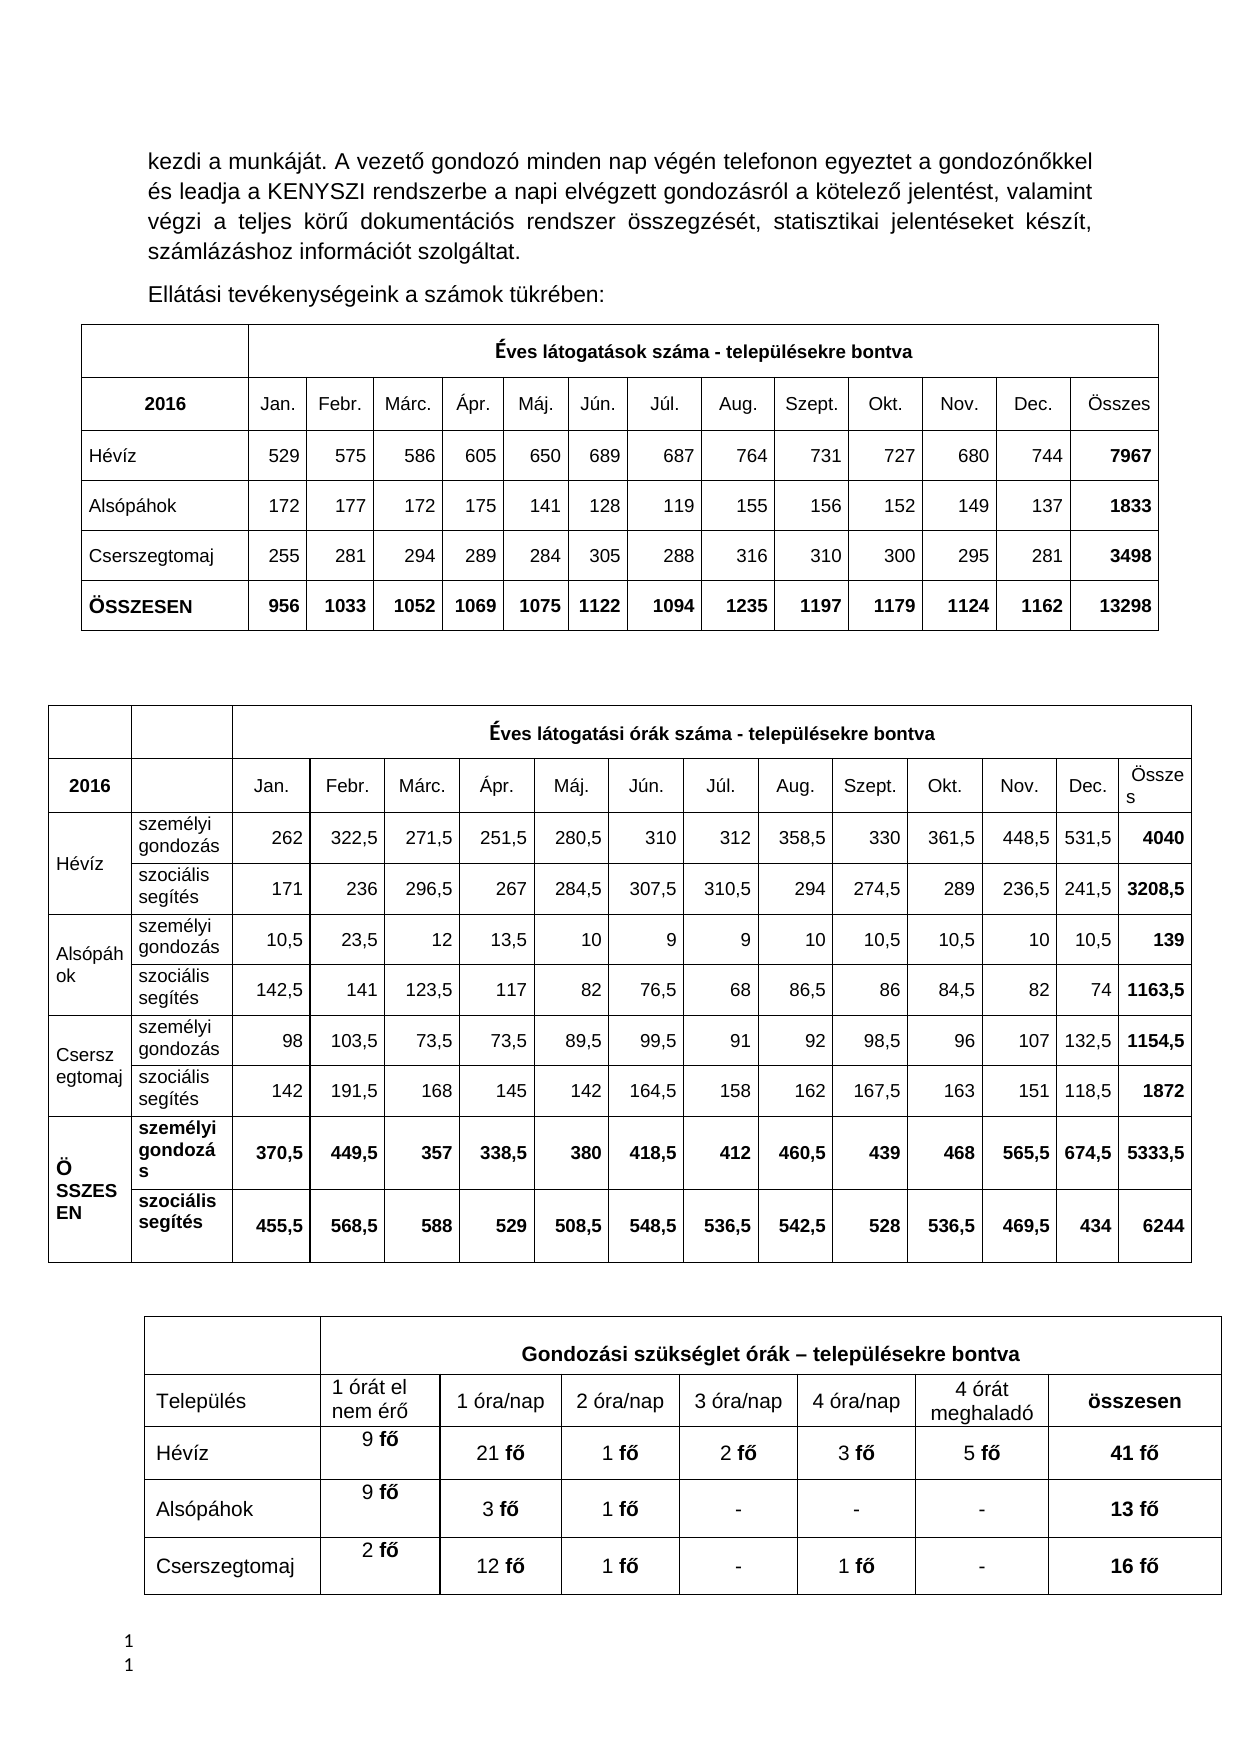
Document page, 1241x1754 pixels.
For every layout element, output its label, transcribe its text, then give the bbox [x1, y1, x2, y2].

table_cell 1124 [923, 581, 996, 630]
table_cell 568,5 [311, 1190, 384, 1262]
table_cell 6244 [1119, 1190, 1191, 1262]
table_cell 5333,5 [1119, 1117, 1191, 1188]
table_cell 455,5 [233, 1190, 309, 1262]
table_cell 107 [983, 1016, 1056, 1065]
table_cell 9 fő [321, 1427, 439, 1479]
table_cell 86,5 [759, 965, 832, 1015]
table_cell 13298 [1071, 581, 1158, 630]
table_cell 3 óra/nap [680, 1375, 797, 1426]
table_cell 294 [374, 531, 442, 580]
table_cell 412 [684, 1117, 758, 1188]
table_cell 295 [923, 531, 996, 580]
table_cell Febr. [307, 378, 373, 430]
table_cell 118,5 [1057, 1066, 1118, 1116]
table_cell 10,5 [833, 915, 907, 964]
table_cell 468 [908, 1117, 982, 1188]
table_cell 99,5 [609, 1016, 683, 1065]
table_cell - [680, 1480, 797, 1537]
table_cell 82 [535, 965, 608, 1015]
table_cell 731 [775, 431, 848, 480]
table_cell Cserszegtomaj [145, 1538, 320, 1594]
table_cell 137 [997, 481, 1070, 530]
table_cell 2016 [49, 759, 131, 812]
table_cell 274,5 [833, 864, 907, 913]
table_cell 542,5 [759, 1190, 832, 1262]
table_cell összesen [1049, 1375, 1221, 1426]
table_cell 175 [443, 481, 503, 530]
table_cell 92 [759, 1016, 832, 1065]
table_cell 310 [609, 813, 683, 863]
table_cell 536,5 [684, 1190, 758, 1262]
table_cell 3 fő [798, 1427, 915, 1479]
table_cell 12 [385, 915, 459, 964]
table_cell Júl. [684, 759, 758, 812]
table_cell 167,5 [833, 1066, 907, 1116]
table_cell 1235 [702, 581, 774, 630]
table_cell 3498 [1071, 531, 1158, 580]
table_cell 357 [385, 1117, 459, 1188]
table_cell Hévíz [49, 813, 131, 913]
table_cell 132,5 [1057, 1016, 1118, 1065]
table_cell 82 [983, 965, 1056, 1015]
table_cell 168 [385, 1066, 459, 1116]
table_cell 2016 [82, 378, 248, 430]
table_cell személyi gondozás [132, 813, 232, 863]
table_cell 89,5 [535, 1016, 608, 1065]
table_cell Összes [1071, 378, 1158, 430]
table_cell 10,5 [1057, 915, 1118, 964]
table_cell Ápr. [460, 759, 534, 812]
table_cell szociális segítés [132, 864, 232, 913]
table_cell 91 [684, 1016, 758, 1065]
table_cell 281 [307, 531, 373, 580]
table_cell 358,5 [759, 813, 832, 863]
table_cell Hévíz [82, 431, 248, 480]
table_cell 76,5 [609, 965, 683, 1015]
table_header Gondozási szükséglet órák – településekre bontva [321, 1317, 1221, 1373]
table_cell 158 [684, 1066, 758, 1116]
table_cell szociális segítés [132, 1066, 232, 1116]
table_cell 13,5 [460, 915, 534, 964]
table_cell - [680, 1538, 797, 1594]
table_cell 449,5 [311, 1117, 384, 1188]
table_cell 307,5 [609, 864, 683, 913]
table_cell 2 fő [321, 1538, 439, 1594]
table_header Éves látogatási órák száma - településekre bontva [233, 706, 1191, 758]
table_cell személyi gondozás [132, 915, 232, 964]
table_cell Okt. [908, 759, 982, 812]
table_cell 1197 [775, 581, 848, 630]
table_cell 294 [759, 864, 832, 913]
table_cell 316 [702, 531, 774, 580]
table_cell 764 [702, 431, 774, 480]
table_cell 10 [759, 915, 832, 964]
table_cell 1 fő [562, 1480, 679, 1537]
table_cell 1179 [849, 581, 922, 630]
table_cell Jún. [609, 759, 683, 812]
table_cell 680 [923, 431, 996, 480]
table_cell Júl. [628, 378, 701, 430]
table_cell 689 [569, 431, 627, 480]
table_cell Dec. [1057, 759, 1118, 812]
table_cell 370,5 [233, 1117, 309, 1188]
table_cell 288 [628, 531, 701, 580]
table_cell 171 [233, 864, 309, 913]
table_cell 508,5 [535, 1190, 608, 1262]
table_cell 322,5 [311, 813, 384, 863]
table_cell 586 [374, 431, 442, 480]
table_cell 1162 [997, 581, 1070, 630]
table_cell személyi gondozás [132, 1117, 232, 1188]
table_cell Szept. [833, 759, 907, 812]
table_cell 267 [460, 864, 534, 913]
table_cell személyi gondozás [132, 1016, 232, 1065]
table_cell Márc. [374, 378, 442, 430]
table_cell 588 [385, 1190, 459, 1262]
table_cell Dec. [997, 378, 1070, 430]
table_cell Máj. [504, 378, 568, 430]
table_cell 529 [249, 431, 306, 480]
table_cell 10,5 [233, 915, 309, 964]
table_cell Alsópáhok [49, 915, 131, 1015]
table_cell 4040 [1119, 813, 1191, 863]
table_cell Ápr. [443, 378, 503, 430]
table_cell 674,5 [1057, 1117, 1118, 1188]
table_cell Hévíz [145, 1427, 320, 1479]
table_cell 2 óra/nap [562, 1375, 679, 1426]
text Ellátási tevékenységeink a számok tükrében: [148, 281, 1093, 307]
table_cell 117 [460, 965, 534, 1015]
table_cell 177 [307, 481, 373, 530]
table_cell 605 [443, 431, 503, 480]
table_cell Cserszegtomaj [82, 531, 248, 580]
table_cell 1 fő [562, 1538, 679, 1594]
table_cell 7967 [1071, 431, 1158, 480]
table_cell 141 [311, 965, 384, 1015]
table_cell 164,5 [609, 1066, 683, 1116]
table_cell 439 [833, 1117, 907, 1188]
table_cell 1094 [628, 581, 701, 630]
table_cell 251,5 [460, 813, 534, 863]
table_cell 155 [702, 481, 774, 530]
table_cell 1 óra/nap [441, 1375, 561, 1426]
table_cell 41 fő [1049, 1427, 1221, 1479]
table_cell 330 [833, 813, 907, 863]
table_cell 1872 [1119, 1066, 1191, 1116]
table_cell 119 [628, 481, 701, 530]
table_cell 142,5 [233, 965, 309, 1015]
table_cell 255 [249, 531, 306, 580]
table_cell Jún. [569, 378, 627, 430]
table_header [145, 1317, 320, 1373]
table_cell 123,5 [385, 965, 459, 1015]
table_cell 305 [569, 531, 627, 580]
table_cell 361,5 [908, 813, 982, 863]
table_cell 73,5 [385, 1016, 459, 1065]
table_cell 141 [504, 481, 568, 530]
table_cell 528 [833, 1190, 907, 1262]
table_cell Máj. [535, 759, 608, 812]
table_cell 9 [684, 915, 758, 964]
table_cell 73,5 [460, 1016, 534, 1065]
table_cell 289 [443, 531, 503, 580]
table_cell 145 [460, 1066, 534, 1116]
table_cell 9 [609, 915, 683, 964]
table_header Éves látogatások száma - településekre bontva [249, 325, 1158, 377]
table_cell 289 [908, 864, 982, 913]
table_cell 1069 [443, 581, 503, 630]
table_cell Cserszegtomaj [49, 1016, 131, 1116]
table_cell - [798, 1480, 915, 1537]
table_cell 5 fő [916, 1427, 1048, 1479]
table_cell 4 órát meghaladó [916, 1375, 1048, 1426]
table_cell 86 [833, 965, 907, 1015]
table_cell 262 [233, 813, 309, 863]
table_cell 2 fő [680, 1427, 797, 1479]
table_cell Nov. [983, 759, 1056, 812]
table_cell 448,5 [983, 813, 1056, 863]
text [148, 148, 1093, 264]
table_cell 139 [1119, 915, 1191, 964]
table_header [49, 706, 131, 758]
table_cell 687 [628, 431, 701, 480]
table_cell 191,5 [311, 1066, 384, 1116]
table_cell 128 [569, 481, 627, 530]
table_cell 650 [504, 431, 568, 480]
table_cell 281 [997, 531, 1070, 580]
table_cell 548,5 [609, 1190, 683, 1262]
table_cell Okt. [849, 378, 922, 430]
table_cell 744 [997, 431, 1070, 480]
table_cell szociális segítés [132, 1190, 232, 1262]
table_cell 1075 [504, 581, 568, 630]
table_cell 1122 [569, 581, 627, 630]
table_cell 12 fő [441, 1538, 561, 1594]
table_cell 74 [1057, 965, 1118, 1015]
table_cell 98 [233, 1016, 309, 1065]
table_cell 3208,5 [1119, 864, 1191, 913]
table_cell 536,5 [908, 1190, 982, 1262]
table_cell 13 fő [1049, 1480, 1221, 1537]
table_cell 236 [311, 864, 384, 913]
table_cell Alsópáhok [145, 1480, 320, 1537]
table_cell 296,5 [385, 864, 459, 913]
table_cell 529 [460, 1190, 534, 1262]
table_cell 172 [374, 481, 442, 530]
table_cell 21 fő [441, 1427, 561, 1479]
table_header [82, 325, 248, 377]
table_cell Márc. [385, 759, 459, 812]
table_cell 1 fő [562, 1427, 679, 1479]
table_cell ÖSSZESEN [49, 1117, 131, 1262]
table_cell 338,5 [460, 1117, 534, 1188]
table_cell 956 [249, 581, 306, 630]
table_cell 156 [775, 481, 848, 530]
table_cell 1833 [1071, 481, 1158, 530]
table_cell 1 órát el nem érő [321, 1375, 439, 1426]
table_cell 727 [849, 431, 922, 480]
table_cell 68 [684, 965, 758, 1015]
table_cell 271,5 [385, 813, 459, 863]
table_cell 312 [684, 813, 758, 863]
table_cell 418,5 [609, 1117, 683, 1188]
table_cell 10 [535, 915, 608, 964]
table_cell Település [145, 1375, 320, 1426]
table_cell 163 [908, 1066, 982, 1116]
table_cell - [916, 1480, 1048, 1537]
table_cell 103,5 [311, 1016, 384, 1065]
table_cell Aug. [759, 759, 832, 812]
table_cell - [916, 1538, 1048, 1594]
table_cell 434 [1057, 1190, 1118, 1262]
table_cell 9 fő [321, 1480, 439, 1537]
table_cell 151 [983, 1066, 1056, 1116]
table_cell 241,5 [1057, 864, 1118, 913]
table_cell 236,5 [983, 864, 1056, 913]
table_cell 310,5 [684, 864, 758, 913]
table_cell Jan. [249, 378, 306, 430]
table_cell 1163,5 [1119, 965, 1191, 1015]
table_cell [132, 759, 232, 812]
table_cell 284,5 [535, 864, 608, 913]
table_cell 565,5 [983, 1117, 1056, 1188]
table_cell szociális segítés [132, 965, 232, 1015]
table_cell 380 [535, 1117, 608, 1188]
table_cell 1033 [307, 581, 373, 630]
table_cell 300 [849, 531, 922, 580]
table_header [132, 706, 232, 758]
table_cell Szept. [775, 378, 848, 430]
table_cell 4 óra/nap [798, 1375, 915, 1426]
table_cell 172 [249, 481, 306, 530]
table_cell 84,5 [908, 965, 982, 1015]
table_cell 575 [307, 431, 373, 480]
table_cell 152 [849, 481, 922, 530]
table_cell 10 [983, 915, 1056, 964]
table_cell Alsópáhok [82, 481, 248, 530]
table_cell 531,5 [1057, 813, 1118, 863]
table_cell 280,5 [535, 813, 608, 863]
table_cell 98,5 [833, 1016, 907, 1065]
table_cell 3 fő [441, 1480, 561, 1537]
table_cell 23,5 [311, 915, 384, 964]
table_cell 310 [775, 531, 848, 580]
table_cell Nov. [923, 378, 996, 430]
table_cell 162 [759, 1066, 832, 1116]
table_cell 284 [504, 531, 568, 580]
table_cell 142 [233, 1066, 309, 1116]
table_cell 1 fő [798, 1538, 915, 1594]
table_cell 96 [908, 1016, 982, 1065]
table_cell 149 [923, 481, 996, 530]
table_cell 10,5 [908, 915, 982, 964]
table_cell 142 [535, 1066, 608, 1116]
table_cell Febr. [311, 759, 384, 812]
table_cell Összes [1119, 759, 1191, 812]
table_cell Jan. [233, 759, 309, 812]
table_cell 1154,5 [1119, 1016, 1191, 1065]
table_cell 469,5 [983, 1190, 1056, 1262]
table_cell ÖSSZESEN [82, 581, 248, 630]
table_cell Aug. [702, 378, 774, 430]
table_cell 460,5 [759, 1117, 832, 1188]
table_cell 1052 [374, 581, 442, 630]
table_cell 16 fő [1049, 1538, 1221, 1594]
